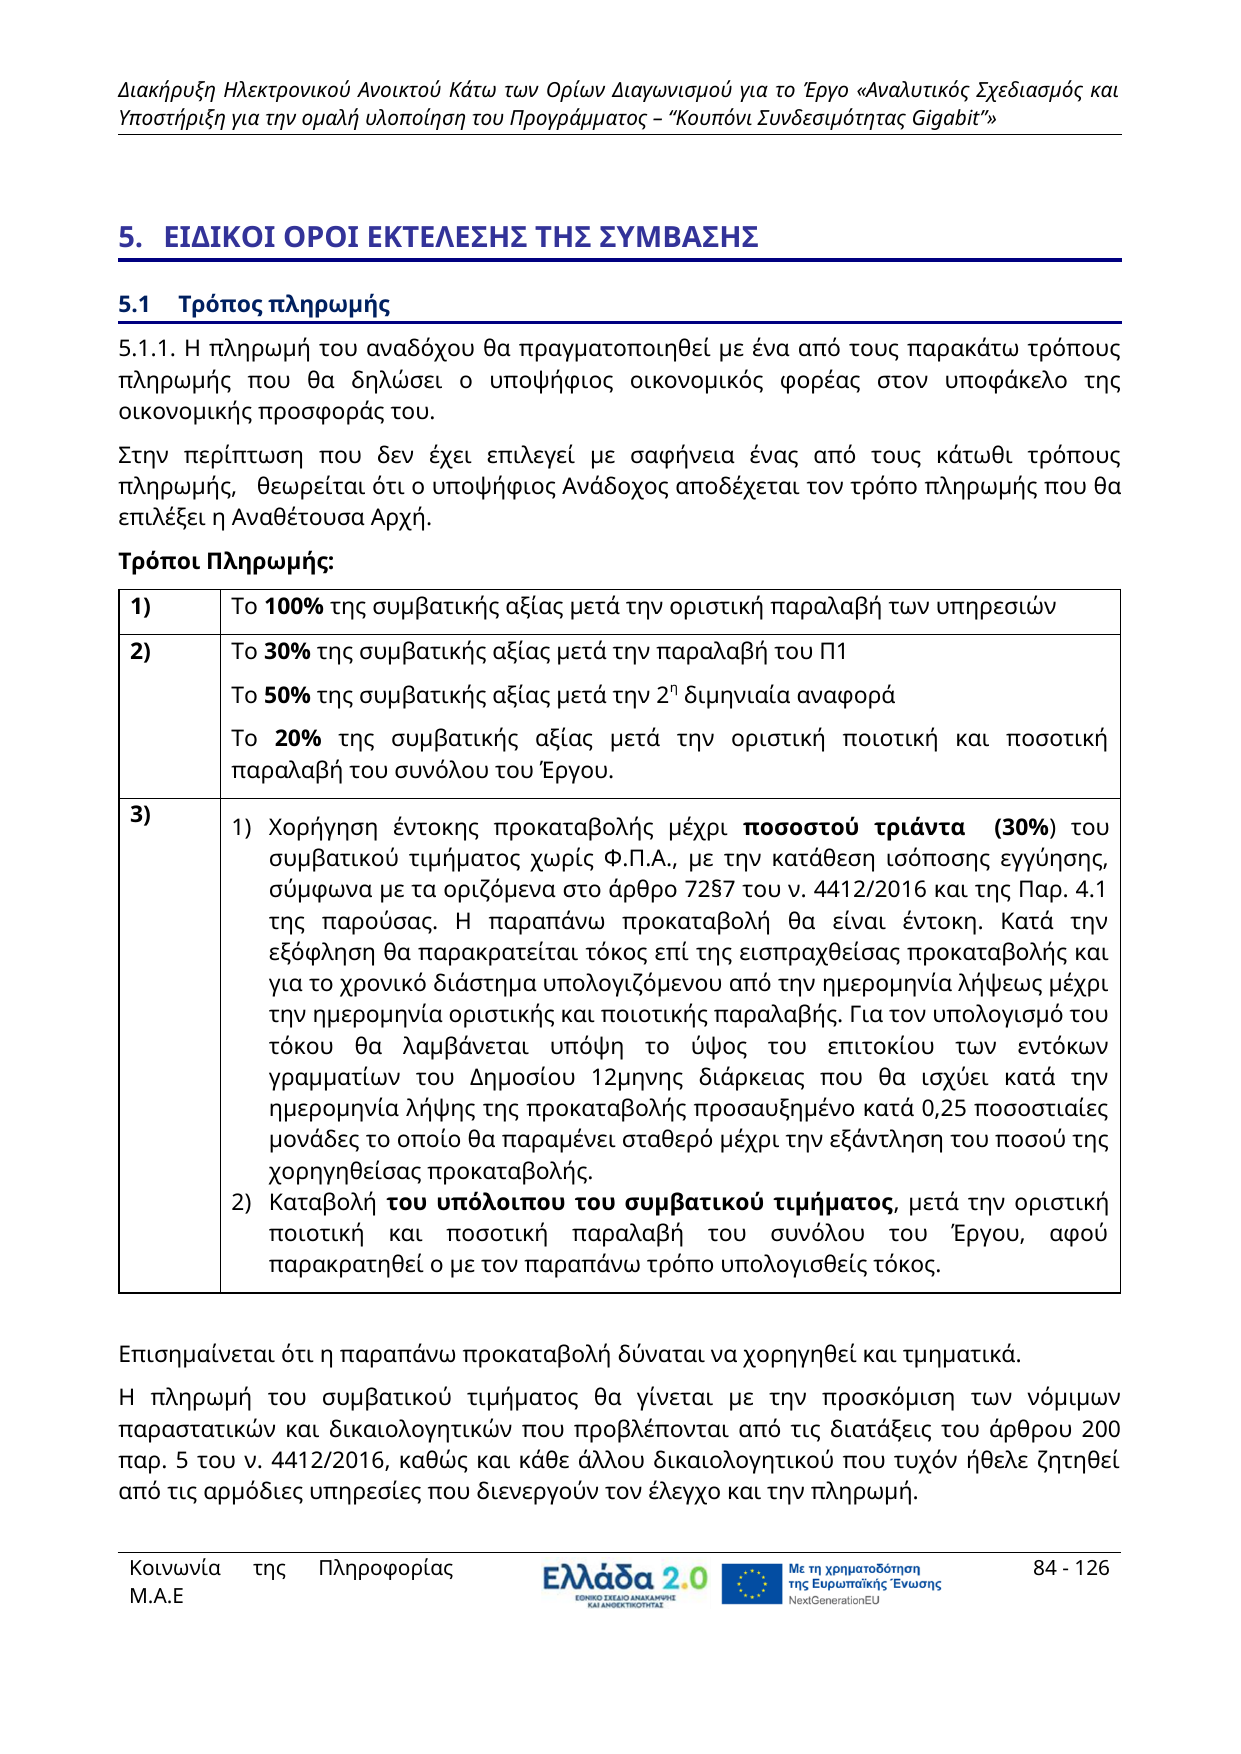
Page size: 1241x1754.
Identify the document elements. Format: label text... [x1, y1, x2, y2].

table_cell 2) [120, 635, 220, 797]
table_cell Το 30% της συμβατικής αξίας μετά την παραλαβή του Π1 Το 50% της συμβατικής αξίας μετά την 2η διμηνιαία αναφορά Το 20% της συμβατικής αξίας μετά την οριστική ποιοτική και ποσοτική παραλαβή του συνόλου του Έργου. [221, 635, 1120, 797]
text Επισημαίνεται ότι η παραπάνω προκαταβολή δύναται να χορηγηθεί και τμηματικά. [118, 1337, 1122, 1369]
text Στην περίπτωση που δεν έχει επιλεγεί με σαφήνεια ένας από τους κάτωθι τρόπους πληρωμής, θεωρείται ότι ο υποψήφιος Ανάδοχος αποδέχεται τον τρόπο πληρωμής που θα επιλέξει η Αναθέτουσα Αρχή. [118, 438, 1122, 532]
text Η πληρωμή του συμβατικού τιμήματος θα γίνεται με την προσκόμιση των νόμιμων παραστατικών και δικαιολογητικών που προβλέπονται από τις διατάξεις του άρθρου 200 παρ. 5 του ν. 4412/2016, καθώς και κάθε άλλου δικαιολογητικού που τυχόν ήθελε ζητηθεί από τις αρμόδιες υπηρεσίες που διενεργούν τον έλεγχο και την πληρωμή. [118, 1381, 1122, 1506]
table_header 1) [120, 590, 220, 634]
subtitle ΕΙΔΙΚΟΙ ΟΡΟΙ ΕΚΤΕΛΕΣΗΣ ΤΗΣ ΣΥΜΒΑΣΗΣ [118, 216, 1122, 258]
table_header Το 100% της συμβατικής αξίας μετά την οριστική παραλαβή των υπηρεσιών [221, 590, 1120, 634]
subtitle Τρόπος πληρωμής [118, 287, 1122, 321]
table_cell 3) [120, 799, 220, 1292]
table_cell Χορήγηση έντοκης προκαταβολής μέχρι ποσοστού τριάντα (30%) του συμβατικού τιμήματος χωρίς Φ.Π.Α., με την κατάθεση ισόποσης εγγύησης, σύμφωνα με τα οριζόμενα στο άρθρο 72§7 του ν. 4412/2016 και της Παρ. ‎4.1 της παρούσας. Η παραπάνω προκαταβολή θα είναι έντοκη. Κατά την εξόφληση θα παρακρατείται τόκος επί της εισπραχθείσας προκαταβολής και για το χρονικό διάστημα υπολογιζόμενου από την ημερομηνία λήψεως μέχρι την ημερομηνία οριστικής και ποιοτικής παραλαβής. Για τον υπολογισμό του τόκου θα λαμβάνεται υπόψη το ύψος του επιτοκίου των εντόκων γραμματίων του Δημοσίου 12μηνης διάρκειας που θα ισχύει κατά την ημερομηνία λήψης της προκαταβολής προσαυξημένο κατά 0,25 ποσοστιαίες μονάδες το οποίο θα παραμένει σταθερό μέχρι την εξάντληση του ποσού της χορηγηθείσας προκαταβολής. Καταβολή του υπόλοιπου του συμβατικού τιμήματος, μετά την οριστική ποιοτική και ποσοτική παραλαβή του συνόλου του Έργου, αφού παρακρατηθεί ο με τον παραπάνω τρόπο υπολογισθείς τόκος. [221, 799, 1120, 1292]
text Τρόποι Πληρωμής: [118, 545, 1122, 576]
text 5.1.1. Η πληρωμή του αναδόχου θα πραγματοποιηθεί με ένα από τους παρακάτω τρόπους πληρωμής που θα δηλώσει ο υποψήφιος οικονομικός φορέας στον υποφάκελο της οικονομικής προσφοράς του. [118, 332, 1122, 426]
picture [541, 1557, 948, 1609]
